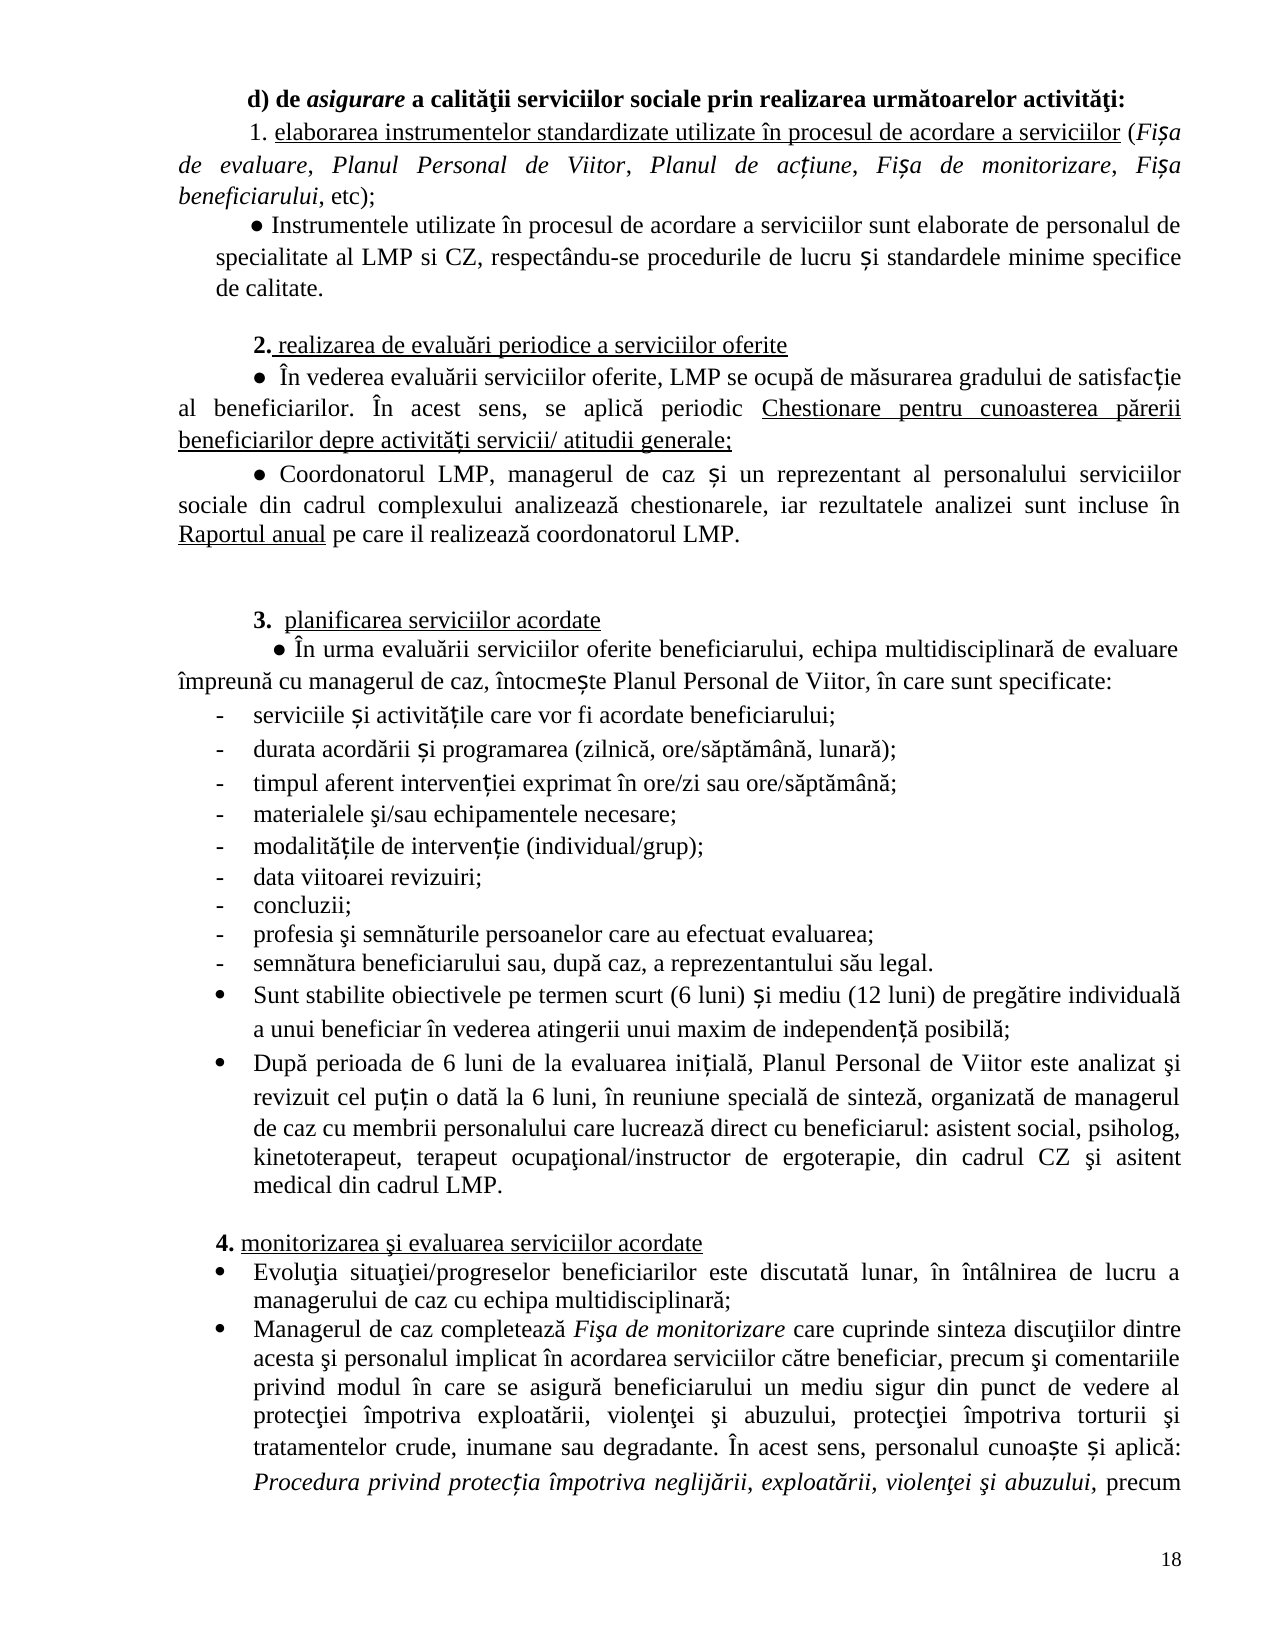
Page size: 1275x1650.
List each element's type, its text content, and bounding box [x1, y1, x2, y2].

list durata acordării și programarea (zilnică, ore/săptămână, lunară); [216, 731, 1181, 765]
list modalitățile de intervenție (individual/grup); [216, 827, 1181, 862]
list Sunt stabilite obiectivele pe termen scurt (6 luni) și mediu (12 luni) de pregătire individuală a unui beneficiar în vederea atingerii unui maxim de independență posibilă; [216, 977, 1181, 1045]
text d) de asigurare a calităţii serviciilor sociale prin realizarea următoarelor activităţi: [178, 84, 1181, 113]
list semnătura beneficiarului sau, după caz, a reprezentantului său legal. [216, 948, 1181, 977]
list serviciile și activitățile care vor fi acordate beneficiarului; [216, 697, 1181, 731]
text ● Instrumentele utilizate în procesul de acordare a serviciilor sunt elaborate de personalul de specialitate al LMP si CZ, respectându-se procedurile de lucru și standardele minime specifice de calitate. [216, 210, 1181, 302]
list După perioada de 6 luni de la evaluarea inițială, Planul Personal de Viitor este analizat şi revizuit cel puțin o dată la 6 luni, în reuniune specială de sinteză, organizată de managerul de caz cu membrii personalului care lucrează direct cu beneficiarul: asistent social, psiholog, kinetoterapeut, terapeut ocupaţional/instructor de ergoterapie, din cadrul CZ şi asitent medical din cadrul LMP. [216, 1045, 1181, 1199]
list materialele şi/sau echipamentele necesare; [216, 799, 1181, 827]
list Evoluţia situaţiei/progreselor beneficiarilor este discutată lunar, în întâlnirea de lucru a managerului de caz cu echipa multidisciplinară; [216, 1257, 1181, 1314]
text 1. elaborarea instrumentelor standardizate utilizate în procesul de acordare a serviciilor (Fișa de evaluare, Planul Personal de Viitor, Planul de acțiune, Fișa de monitorizare, Fișa beneficiarului, etc); [178, 113, 1181, 210]
text 3. planificarea serviciilor acordate [178, 605, 1181, 634]
list timpul aferent intervenției exprimat în ore/zi sau ore/săptămână; [216, 765, 1181, 799]
text ● În vederea evaluării serviciilor oferite, LMP se ocupă de măsurarea gradului de satisfacție al beneficiarilor. În acest sens, se aplică periodic Chestionare pentru cunoasterea părerii beneficiarilor depre activități servicii/ atitudii generale; [178, 359, 1181, 456]
text ● În urma evaluării serviciilor oferite beneficiarului, echipa multidisciplinară de evaluare împreună cu managerul de caz, întocmește Planul Personal de Viitor, în care sunt specificate: [178, 634, 1181, 697]
text ● Coordonatorul LMP, managerul de caz și un reprezentant al personalului serviciilor sociale din cadrul complexului analizează chestionarele, iar rezultatele analizei sunt incluse în Raportul anual pe care il realizează coordonatorul LMP. [178, 456, 1181, 547]
list concluzii; [216, 890, 1181, 919]
list data viitoarei revizuiri; [216, 862, 1181, 890]
text 4. monitorizarea şi evaluarea serviciilor acordate [216, 1228, 1181, 1257]
list profesia şi semnăturile persoanelor care au efectuat evaluarea; [216, 919, 1181, 948]
text 2. realizarea de evaluări periodice a serviciilor oferite [178, 330, 1181, 359]
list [216, 1314, 1181, 1497]
